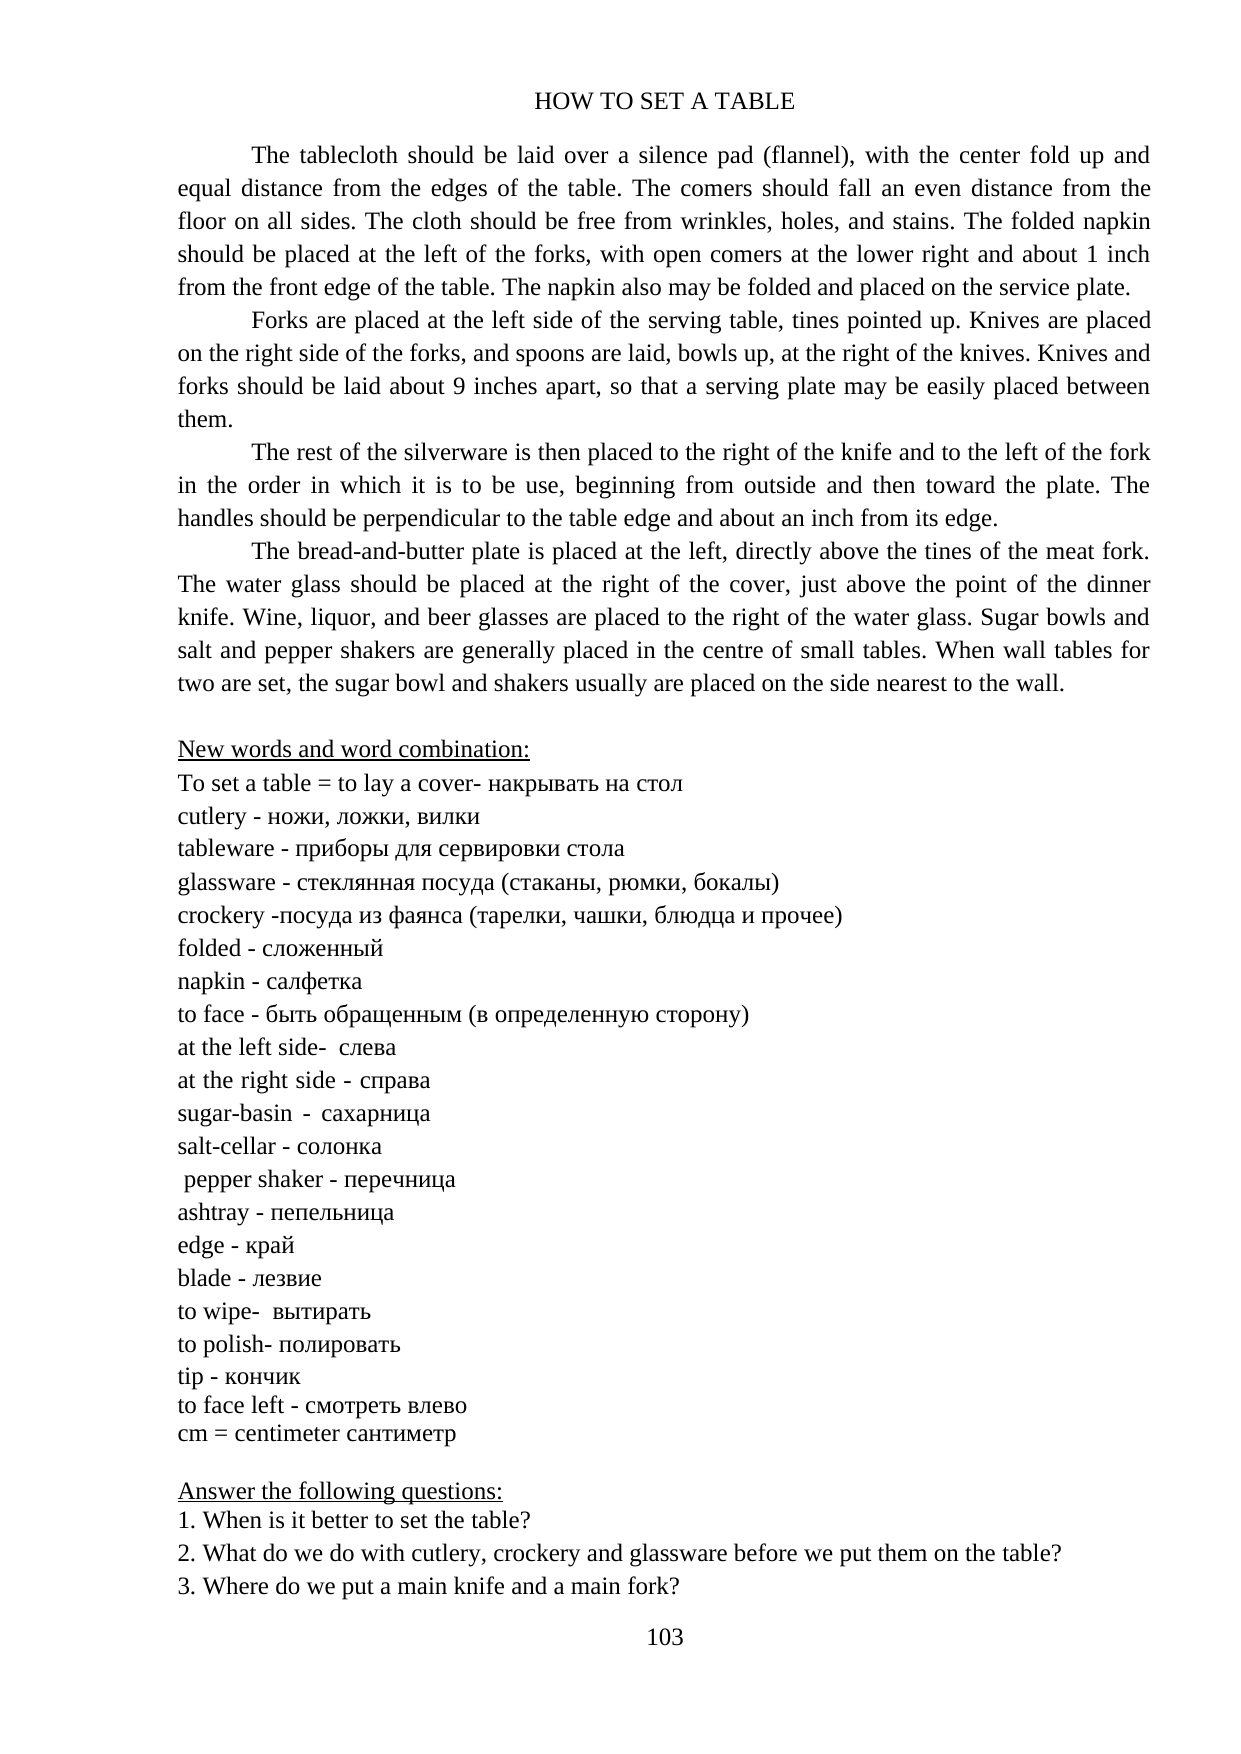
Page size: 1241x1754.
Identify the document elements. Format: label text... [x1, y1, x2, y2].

list Where do we put a main knife and a main fork? [177, 1571, 1215, 1599]
text to polish- полировать tip - кончик [177, 1329, 408, 1390]
text to face left - смотреть влево [177, 1394, 1215, 1418]
text HOW TO SET A TABLE [337, 86, 992, 115]
text The tablecloth should be laid over a silence pad (flannel), with the center fold up and equal distance from the edges of the table. The comers should fall an even distance from the floor on all sides. The cloth should be free from wrinkles, holes, and stains. The folded napkin should be placed at the left of the forks, with open comers at the lower right and about 1 inch from the front edge of the table. The napkin also may be folded and placed on the service plate. [177, 140, 1152, 301]
text Answer the following questions: [177, 1476, 1215, 1504]
text cm = centimeter сантиметр [177, 1418, 1215, 1447]
text napkin - салфетка [177, 966, 1215, 995]
text Forks are placed at the left side of the serving table, tines pointed up. Knives are placed on the right side of the forks, and spoons are laid, bowls up, at the right of the knives. Knives and forks should be laid about 9 inches apart, so that a serving plate may be easily placed between them. [177, 305, 1152, 433]
text at the right side - справа sugar-basin - сахарница salt-cellar - солонка [177, 1065, 430, 1160]
text tableware - приборы для сервировки стола [177, 834, 1215, 862]
list What do we do with cutlery, crockery and glassware before we put them on the table? [177, 1538, 1215, 1567]
text New words and word combination: [177, 734, 1215, 763]
text The bread-and-butter plate is placed at the left, directly above the tines of the meat fork. The water glass should be placed at the right of the cover, just above the point of the dinner knife. Wine, liquor, and beer glasses are placed to the right of the water glass. Sugar bowls and salt and pepper shakers are generally placed in the centre of small tables. When wall tables for two are set, the sugar bowl and shakers usually are placed on the side nearest to the wall. [177, 536, 1151, 697]
text to face - быть обращенным (в определенную сторону) at the left side- слева [177, 999, 751, 1061]
text The rest of the silverware is then placed to the right of the knife and to the left of the fork in the order in which it is to be use, beginning from outside and then toward the plate. The handles should be perpendicular to the table edge and about an inch from its edge. [177, 437, 1152, 532]
text to wipe- вытирать [177, 1296, 1215, 1325]
text pepper shaker - перечница ashtray - пепельница [177, 1164, 462, 1226]
list When is it better to set the table? [177, 1505, 1215, 1533]
text glassware - стеклянная посуда (стаканы, рюмки, бокалы) crockery -посуда из фаянса (тарелки, чашки, блюдца и прочее) folded - сложенный [177, 867, 858, 962]
text To set a table = to lay a cover- накрывать на стол cutlery - ножи, ложки, вилки [177, 768, 691, 829]
text edge - край blade - лезвие [177, 1230, 324, 1292]
